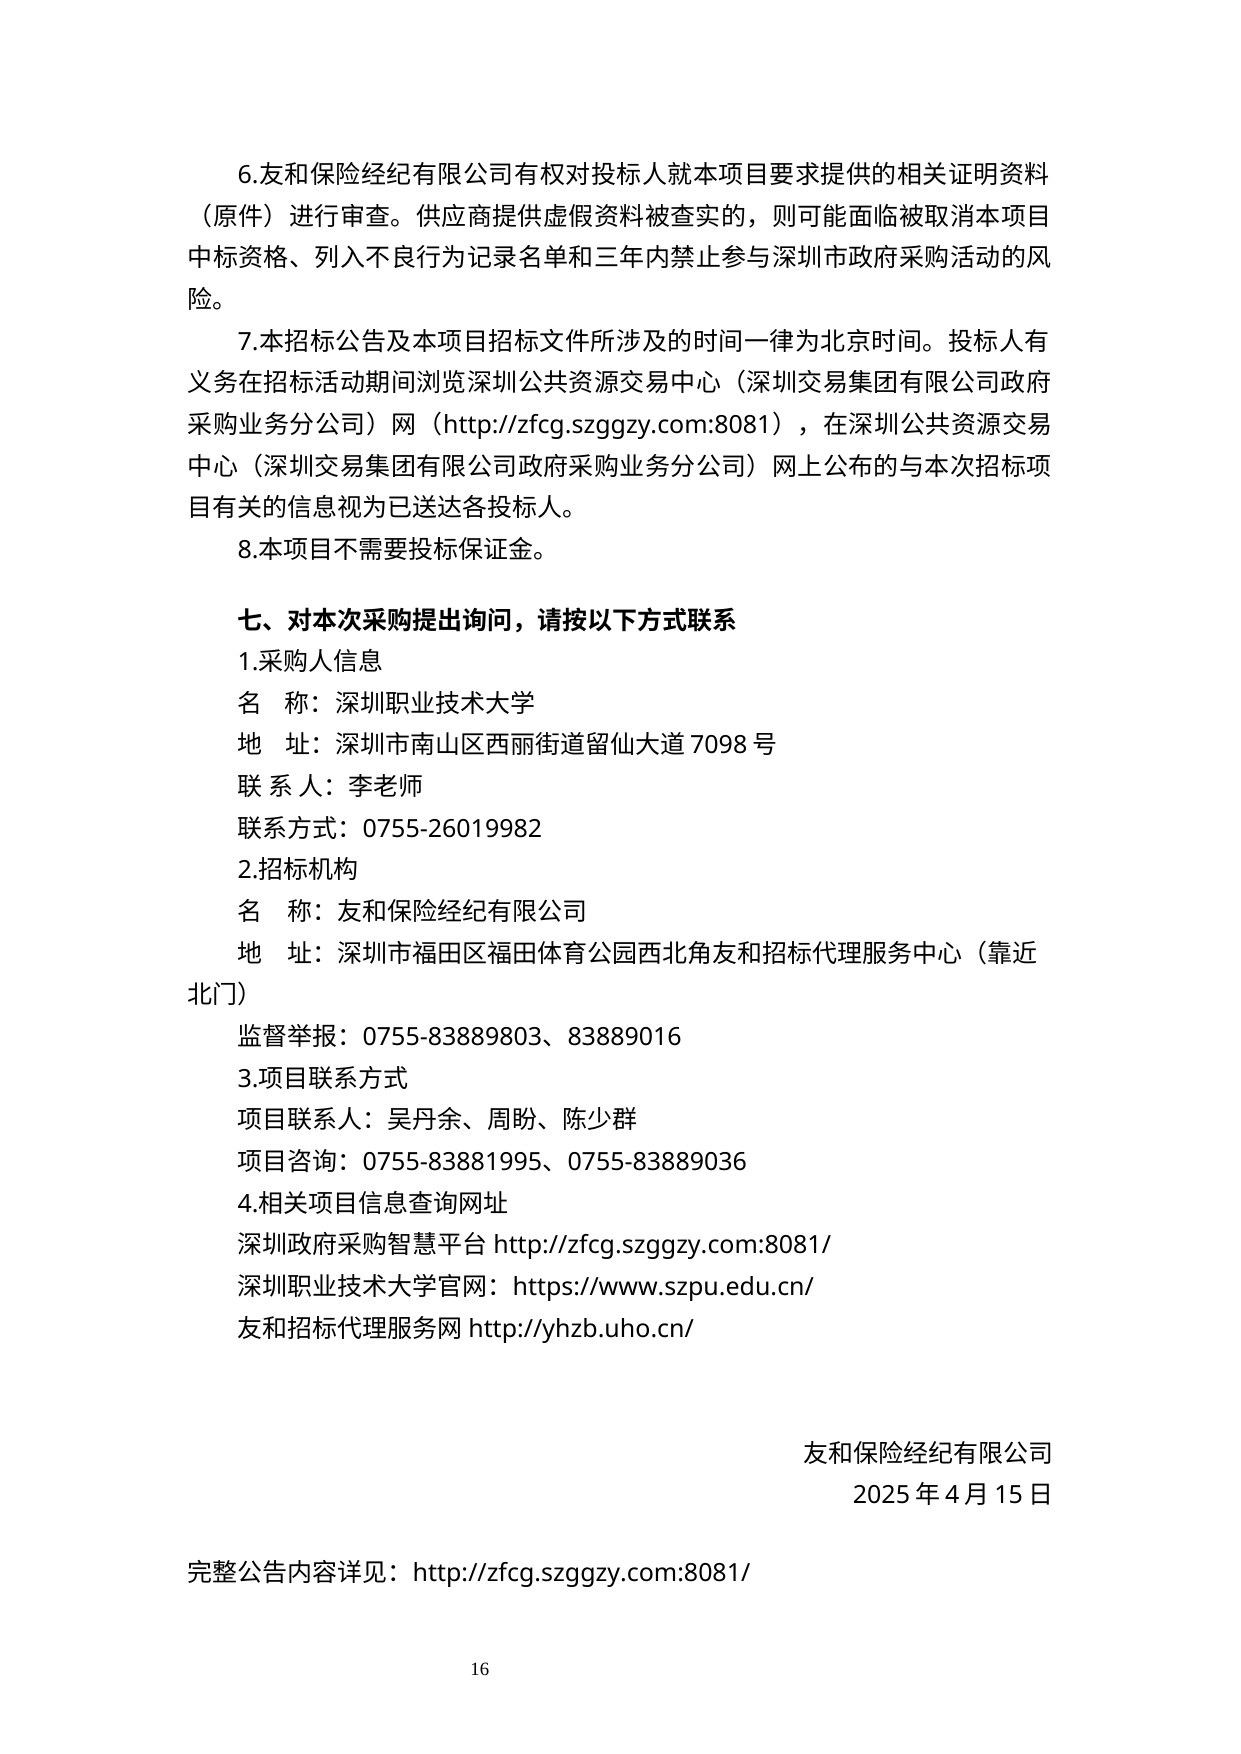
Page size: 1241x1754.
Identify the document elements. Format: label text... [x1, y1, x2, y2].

text 名 称：友和保险经纪有限公司 [187, 887, 1053, 929]
text 深圳政府采购智慧平台 http://zfcg.szggzy.com:8081/ [187, 1220, 1053, 1262]
text 4.相关项目信息查询网址 [237, 1179, 1053, 1220]
text 项目咨询：0755-83881995、0755-83889036 [187, 1137, 1053, 1179]
text 深圳职业技术大学官网：https://www.szpu.edu.cn/ [187, 1262, 1053, 1304]
text 名 称：深圳职业技术大学 [187, 679, 1053, 720]
text 项目联系人：吴丹余、周盼、陈少群 [187, 1095, 1053, 1137]
text 2.招标机构 [187, 845, 1053, 887]
text 联 系 人：李老师 [187, 762, 1053, 804]
text 地 址：深圳市南山区西丽街道留仙大道7098号 [187, 720, 1053, 762]
text 友和保险经纪有限公司 [187, 1429, 1053, 1470]
text 联系方式：0755-26019982 [187, 804, 1053, 845]
text 完整公告内容详见：http://zfcg.szggzy.com:8081/ [187, 1552, 1053, 1588]
text 8.本项目不需要投标保证金。 [187, 525, 1053, 567]
text 7.本招标公告及本项目招标文件所涉及的时间一律为北京时间。投标人有义务在招标活动期间浏览深圳公共资源交易中心（深圳交易集团有限公司政府采购业务分公司）网（http://zfcg.szggzy.com:8081），在深圳公共资源交易中心（深圳交易集团有限公司政府采购业务分公司）网上公布的与本次招标项目有关的信息视为已送达各投标人。 [187, 317, 1053, 525]
text 2025年4月15日 [187, 1470, 1053, 1512]
text 1.采购人信息 [187, 637, 1053, 679]
text 3.项目联系方式 [187, 1054, 1053, 1095]
text 6.友和保险经纪有限公司有权对投标人就本项目要求提供的相关证明资料（原件）进行审查。供应商提供虚假资料被查实的，则可能面临被取消本项目中标资格、列入不良行为记录名单和三年内禁止参与深圳市政府采购活动的风险。 [187, 150, 1053, 317]
text 地 址：深圳市福田区福田体育公园西北角友和招标代理服务中心（靠近北门） [187, 929, 1053, 1012]
text 七、对本次采购提出询问，请按以下方式联系 [187, 601, 1053, 637]
text 友和招标代理服务网 http://yhzb.uho.cn/ [187, 1304, 1053, 1345]
text 监督举报：0755-83889803、83889016 [187, 1012, 1053, 1054]
